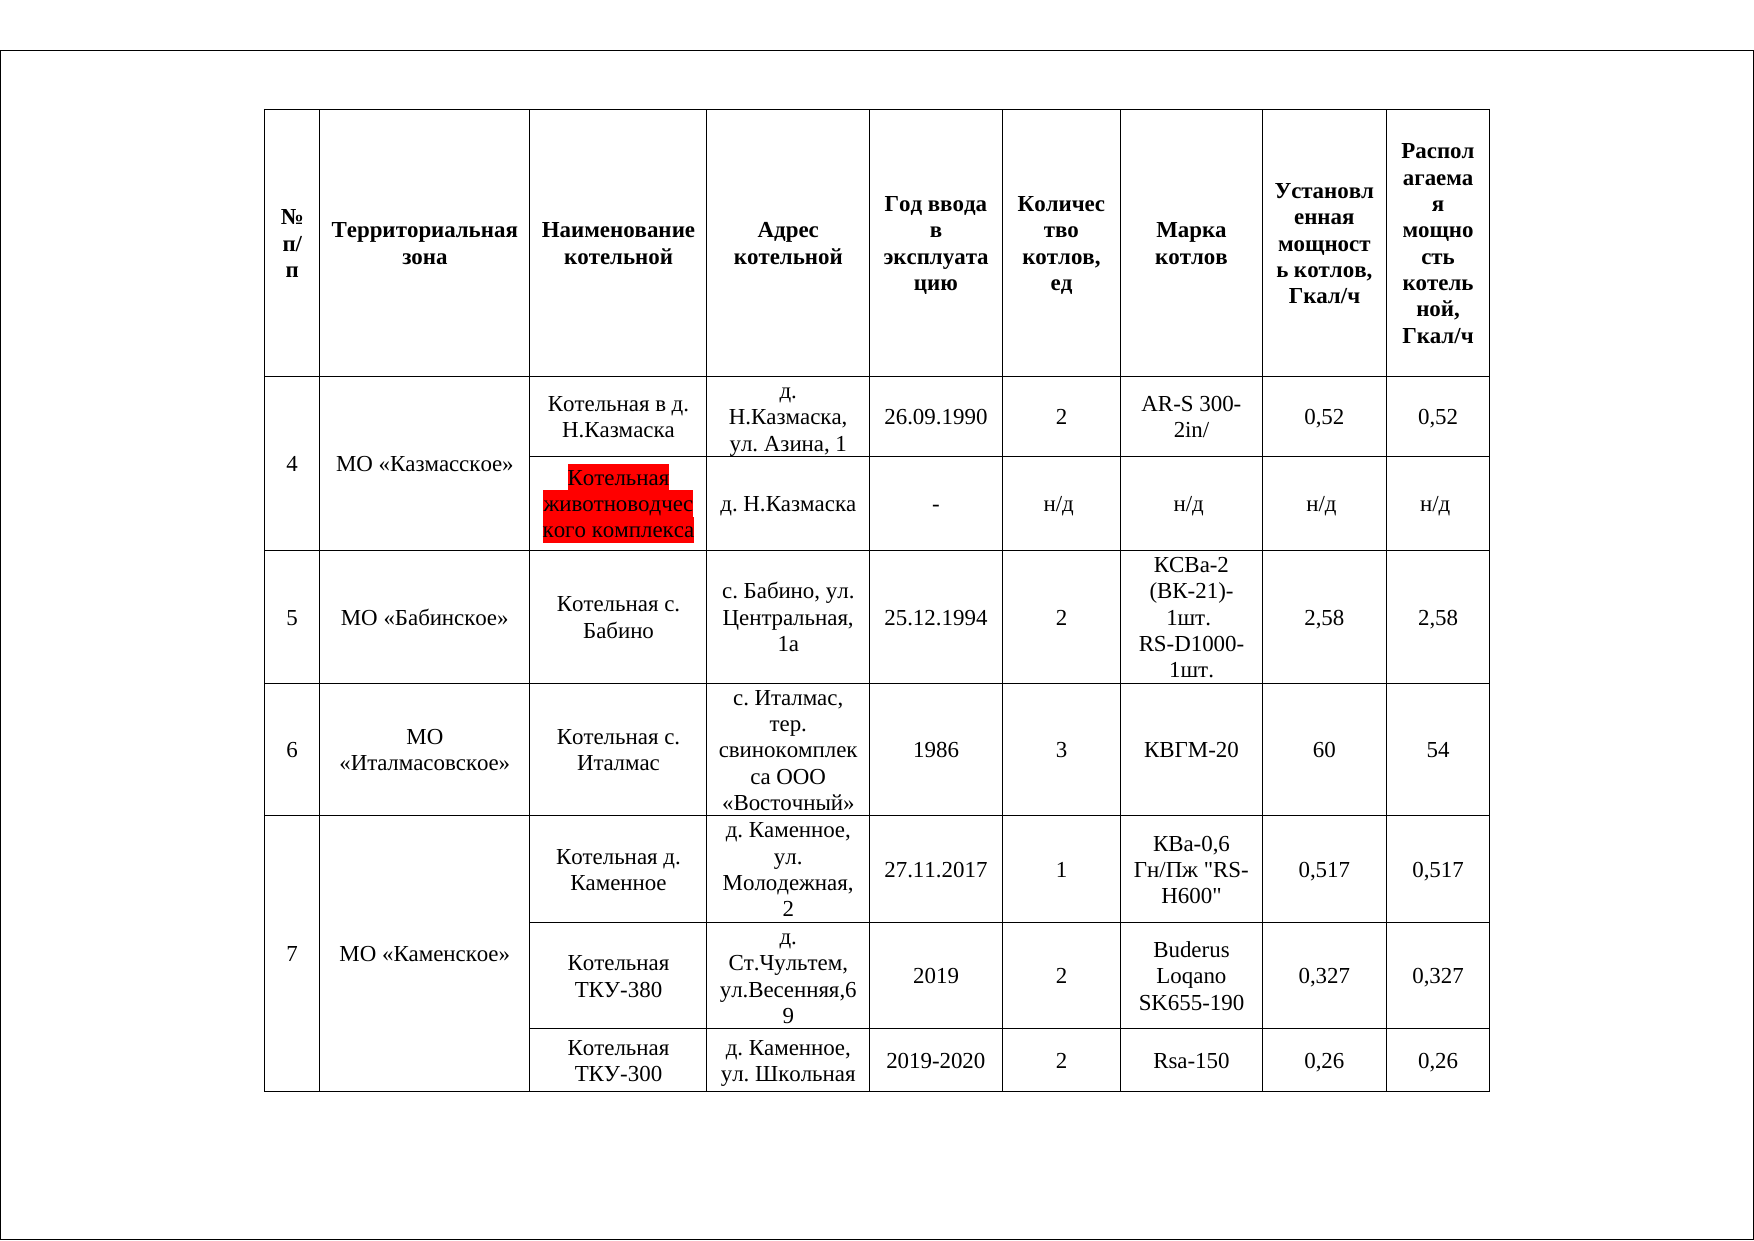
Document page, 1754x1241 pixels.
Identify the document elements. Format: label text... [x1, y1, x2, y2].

table_header Количество котлов, ед [1003, 110, 1120, 376]
table_cell МО «Италмасовское» [320, 684, 529, 815]
table_cell 0,327 [1387, 923, 1489, 1028]
table_cell 5 [265, 551, 319, 683]
table_cell Котельная д. Каменное [530, 816, 706, 922]
table_header № п/п [265, 110, 319, 376]
table_cell 1986 [870, 684, 1002, 815]
table_cell 3 [1003, 684, 1120, 815]
table_cell н/д [1003, 457, 1120, 550]
table_cell Котельная с. Бабино [530, 551, 706, 683]
table_cell Котельная с. Италмас [530, 684, 706, 815]
table_header Адрес котельной [707, 110, 869, 376]
table_header Год ввода в эксплуатацию [870, 110, 1002, 376]
table_cell 2 [1003, 923, 1120, 1028]
table_cell AR-S 300- 2in/ [1121, 377, 1262, 456]
table_cell 1 [1003, 816, 1120, 922]
table_cell 2,58 [1263, 551, 1386, 683]
table_cell д. Каменное, ул. Молодежная, 2 [707, 816, 869, 922]
table_cell Котельная ТКУ-380 [530, 923, 706, 1028]
table_header Наименование котельной [530, 110, 706, 376]
table_cell КВа-0,6 Гн/Пж "RS-H600" [1121, 816, 1262, 922]
table_cell 6 [265, 684, 319, 815]
table_cell 54 [1387, 684, 1489, 815]
table_cell 2019-2020 [870, 1029, 1002, 1091]
table_cell КВГМ-20 [1121, 684, 1262, 815]
table_cell д. Н.Казмаска [707, 457, 869, 550]
table_cell 0,52 [1263, 377, 1386, 456]
table_cell МО «Каменское» [320, 816, 529, 1091]
table_cell 60 [1263, 684, 1386, 815]
table_cell н/д [1263, 457, 1386, 550]
table_cell 2 [1003, 551, 1120, 683]
table_cell 0,327 [1263, 923, 1386, 1028]
table_cell д. Каменное, ул. Школьная [707, 1029, 869, 1091]
table_cell 0,52 [1387, 377, 1489, 456]
table_cell н/д [1121, 457, 1262, 550]
table_cell - [870, 457, 1002, 550]
table_cell 25.12.1994 [870, 551, 1002, 683]
table_cell 2019 [870, 923, 1002, 1028]
table_header Территориальная зона [320, 110, 529, 376]
table_header Располагаемая мощность котельной, Гкал/ч [1387, 110, 1489, 376]
table_cell 0,26 [1263, 1029, 1386, 1091]
table_cell МО «Бабинское» [320, 551, 529, 683]
table_cell 2 [1003, 1029, 1120, 1091]
table_cell 0,26 [1387, 1029, 1489, 1091]
table_header Установленная мощность котлов, Гкал/ч [1263, 110, 1386, 376]
table_cell д. Ст.Чультем, ул.Весенняя,69 [707, 923, 869, 1028]
table_cell 2 [1003, 377, 1120, 456]
table_cell 27.11.2017 [870, 816, 1002, 922]
table_cell с. Италмас, тер. свинокомплекса ООО «Восточный» [707, 684, 869, 815]
table_cell МО «Казмасское» [320, 377, 529, 550]
table_cell 26.09.1990 [870, 377, 1002, 456]
table_cell 0,517 [1263, 816, 1386, 922]
table_cell 2,58 [1387, 551, 1489, 683]
table_cell н/д [1387, 457, 1489, 550]
table_cell д. Н.Казмаска, ул. Азина, 1 [707, 377, 869, 456]
table_cell 4 [265, 377, 319, 550]
table_cell 7 [265, 816, 319, 1091]
table_cell Котельная ТКУ-300 [530, 1029, 706, 1091]
table_cell Котельная в д. Н.Казмаска [530, 377, 706, 456]
table_header Марка котлов [1121, 110, 1262, 376]
table_cell с. Бабино, ул. Центральная, 1а [707, 551, 869, 683]
table_cell Котельная животноводческого комплекса [530, 457, 706, 550]
table_cell КСВа-2 (ВК-21)-1шт. RS-D1000-1шт. [1121, 551, 1262, 683]
table_cell Buderus Loqano SK655-190 [1121, 923, 1262, 1028]
table_cell 0,517 [1387, 816, 1489, 922]
table_cell Rsa-150 [1121, 1029, 1262, 1091]
